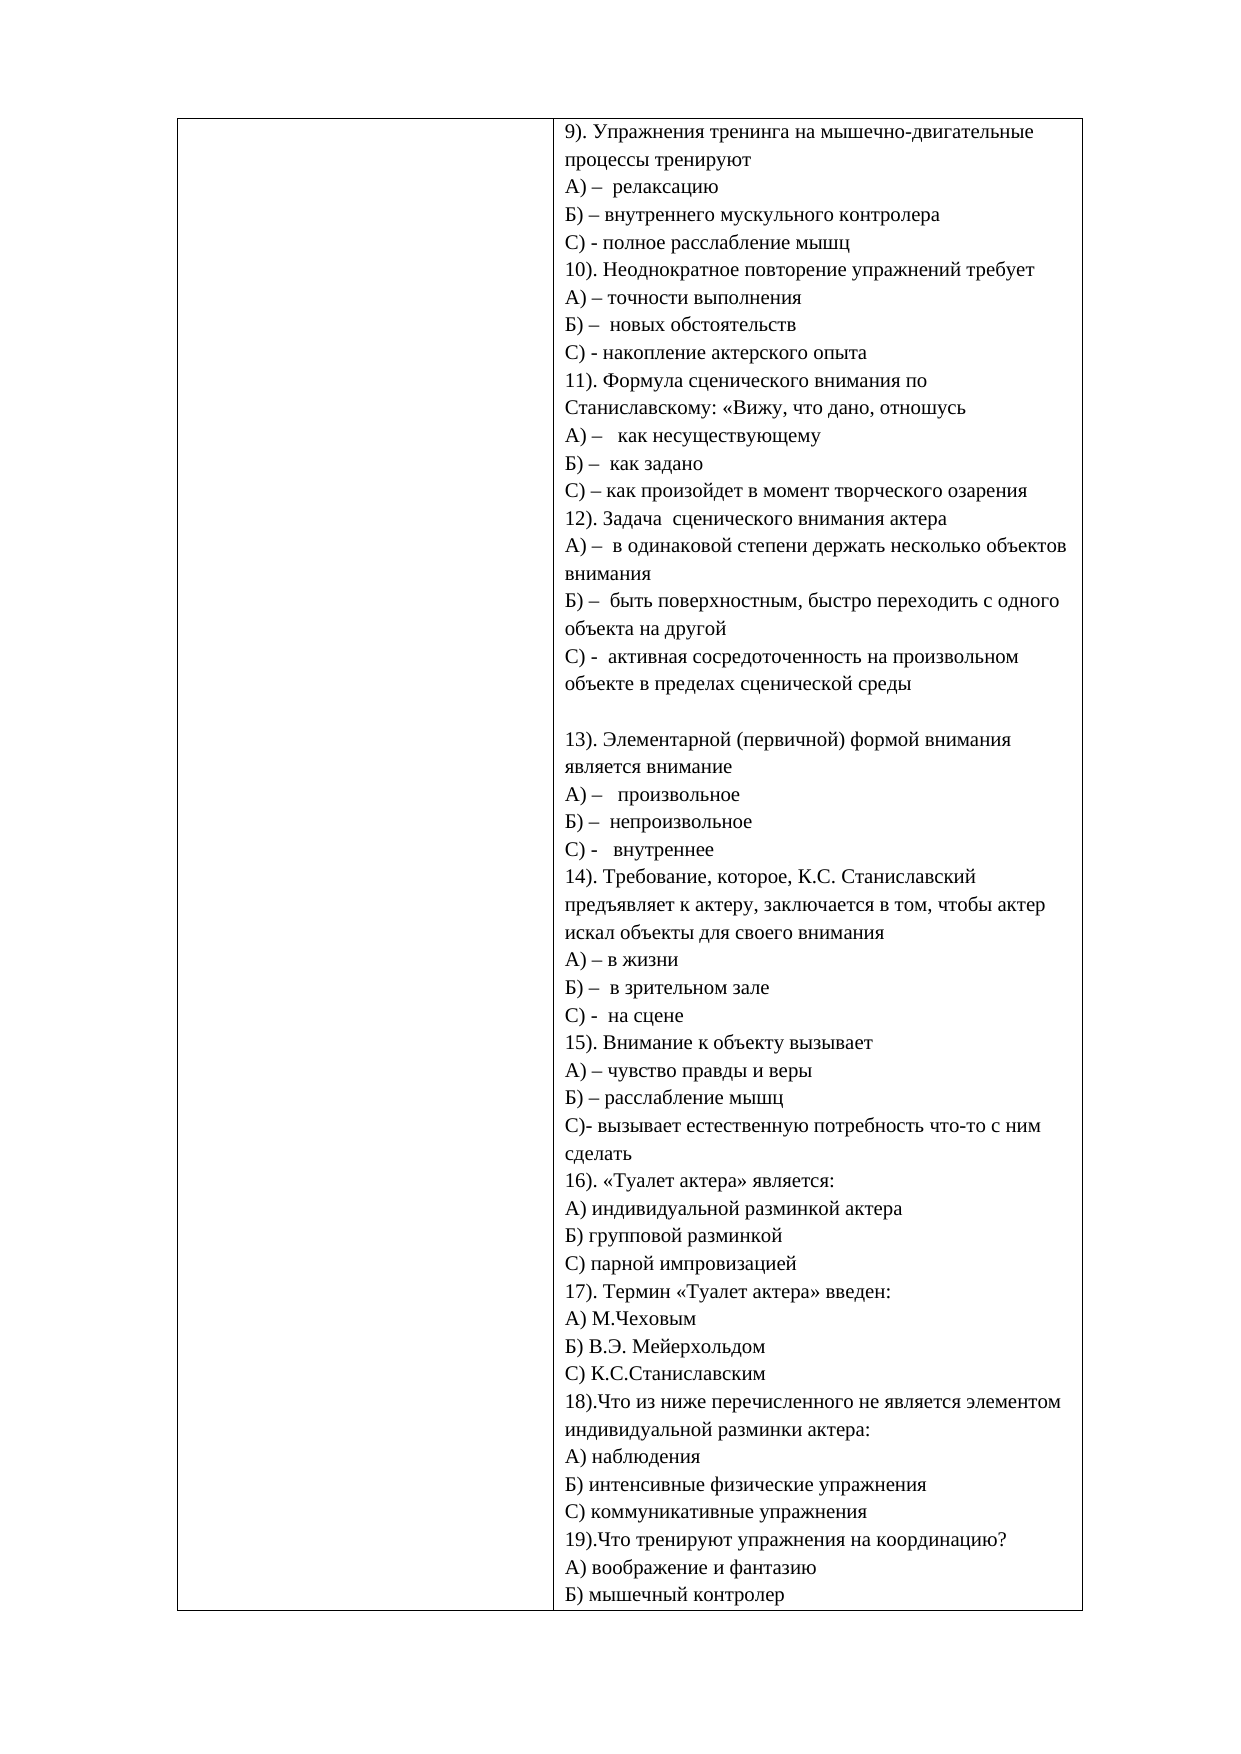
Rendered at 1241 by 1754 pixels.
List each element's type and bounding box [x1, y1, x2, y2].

table_cell [178, 119, 553, 1610]
table_cell [554, 119, 1082, 1610]
